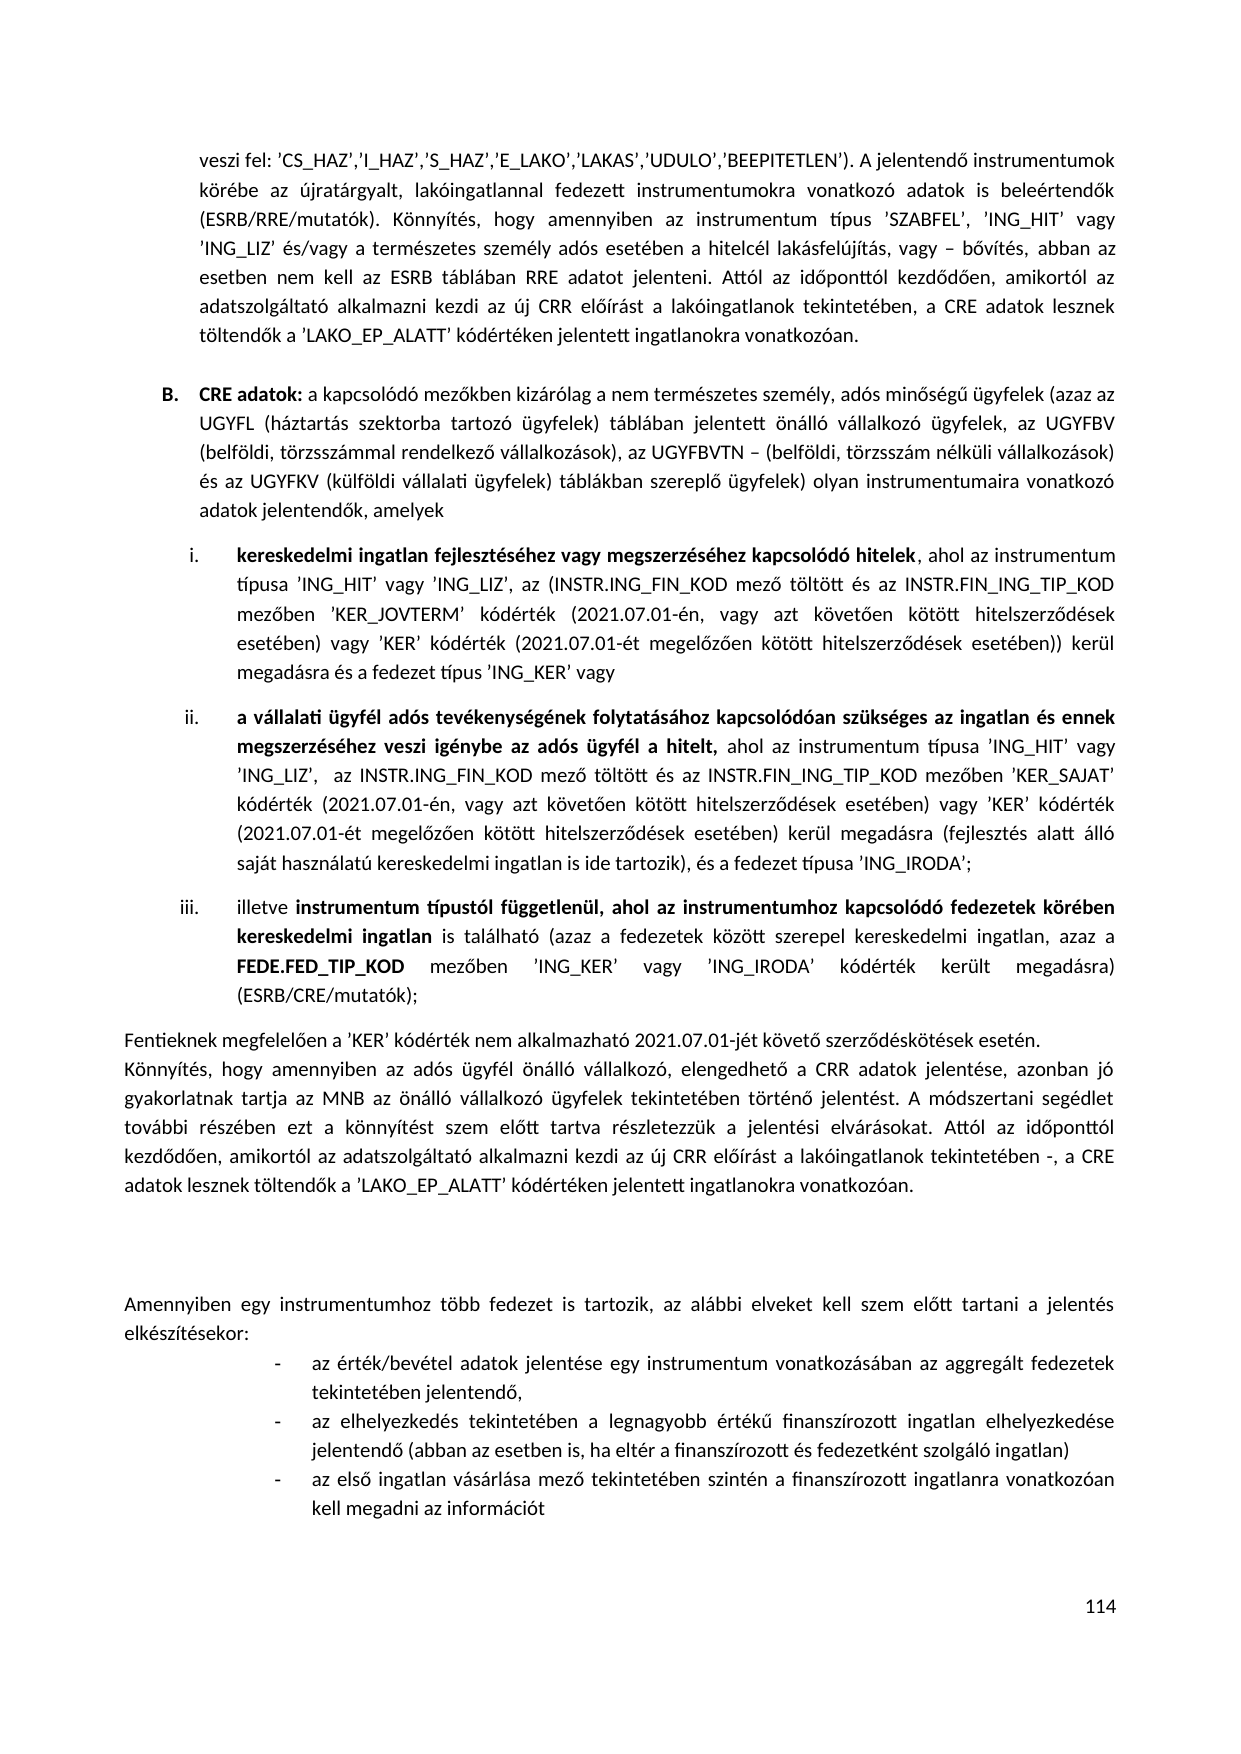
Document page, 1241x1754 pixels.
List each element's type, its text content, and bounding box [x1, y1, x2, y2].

text Fentieknek megfelelően a ’KER’ kódérték nem alkalmazható 2021.07.01-jét követő szerződéskötések esetén. [124, 1027, 1116, 1052]
list illetve instrumentum típustól függetlenül, ahol az instrumentumhoz kapcsolódó fedezetek körében kereskedelmi ingatlan is található (azaz a fedezetek között szerepel kereskedelmi ingatlan, azaz a FEDE.FED_TIP_KOD mezőben ’ING_KER’ vagy ’ING_IRODA’ kódérték került megadásra) (ESRB/CRE/mutatók); [199, 894, 1116, 1007]
text Amennyiben egy instrumentumhoz több fedezet is tartozik, az alábbi elveket kell szem előtt tartani a jelentés elkészítésekor: [124, 1291, 1116, 1346]
list az elhelyezkedés tekintetében a legnagyobb értékű finanszírozott ingatlan elhelyezkedése jelentendő (abban az esetben is, ha eltér a finanszírozott és fedezetként szolgáló ingatlan) [274, 1408, 1116, 1463]
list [162, 148, 1116, 348]
list az érték/bevétel adatok jelentése egy instrumentum vonatkozásában az aggregált fedezetek tekintetében jelentendő, [274, 1350, 1116, 1404]
text Könnyítés, hogy amennyiben az adós ügyfél önálló vállalkozó, elengedhető a CRR adatok jelentése, azonban jó gyakorlatnak tartja az MNB az önálló vállalkozó ügyfelek tekintetében történő jelentést. A módszertani segédlet további részében ezt a könnyítést szem előtt tartva részletezzük a jelentési elvárásokat. Attól az időponttól kezdődően, amikortól az adatszolgáltató alkalmazni kezdi az új CRR előírást a lakóingatlanok tekintetében -, a CRE adatok lesznek töltendők a ’LAKO_EP_ALATT’ kódértéken jelentett ingatlanokra vonatkozóan. [124, 1056, 1116, 1198]
list CRE adatok: a kapcsolódó mezőkben kizárólag a nem természetes személy, adós minőségű ügyfelek (azaz az UGYFL (háztartás szektorba tartozó ügyfelek) táblában jelentett önálló vállalkozó ügyfelek, az UGYFBV (belföldi, törzsszámmal rendelkező vállalkozások), az UGYFBVTN – (belföldi, törzsszám nélküli vállalkozások) és az UGYFKV (külföldi vállalati ügyfelek) táblákban szereplő ügyfelek) olyan instrumentumaira vonatkozó adatok jelentendők, amelyek [162, 381, 1116, 523]
list az első ingatlan vásárlása mező tekintetében szintén a finanszírozott ingatlanra vonatkozóan kell megadni az információt [274, 1466, 1116, 1521]
list a vállalati ügyfél adós tevékenységének folytatásához kapcsolódóan szükséges az ingatlan és ennek megszerzéséhez veszi igénybe az adós ügyfél a hitelt, ahol az instrumentum típusa ’ING_HIT’ vagy ’ING_LIZ’, az INSTR.ING_FIN_KOD mező töltött és az INSTR.FIN_ING_TIP_KOD mezőben ’KER_SAJAT’ kódérték (2021.07.01-én, vagy azt követően kötött hitelszerződések esetében) vagy ’KER’ kódérték (2021.07.01-ét megelőzően kötött hitelszerződések esetében) kerül megadásra (fejlesztés alatt álló saját használatú kereskedelmi ingatlan is ide tartozik), és a fedezet típusa ’ING_IRODA’; [199, 704, 1116, 875]
list kereskedelmi ingatlan fejlesztéséhez vagy megszerzéséhez kapcsolódó hitelek, ahol az instrumentum típusa ’ING_HIT’ vagy ’ING_LIZ’, az (INSTR.ING_FIN_KOD mező töltött és az INSTR.FIN_ING_TIP_KOD mezőben ’KER_JOVTERM’ kódérték (2021.07.01-én, vagy azt követően kötött hitelszerződések esetében) vagy ’KER’ kódérték (2021.07.01-ét megelőzően kötött hitelszerződések esetében)) kerül megadásra és a fedezet típus ’ING_KER’ vagy [199, 542, 1116, 684]
